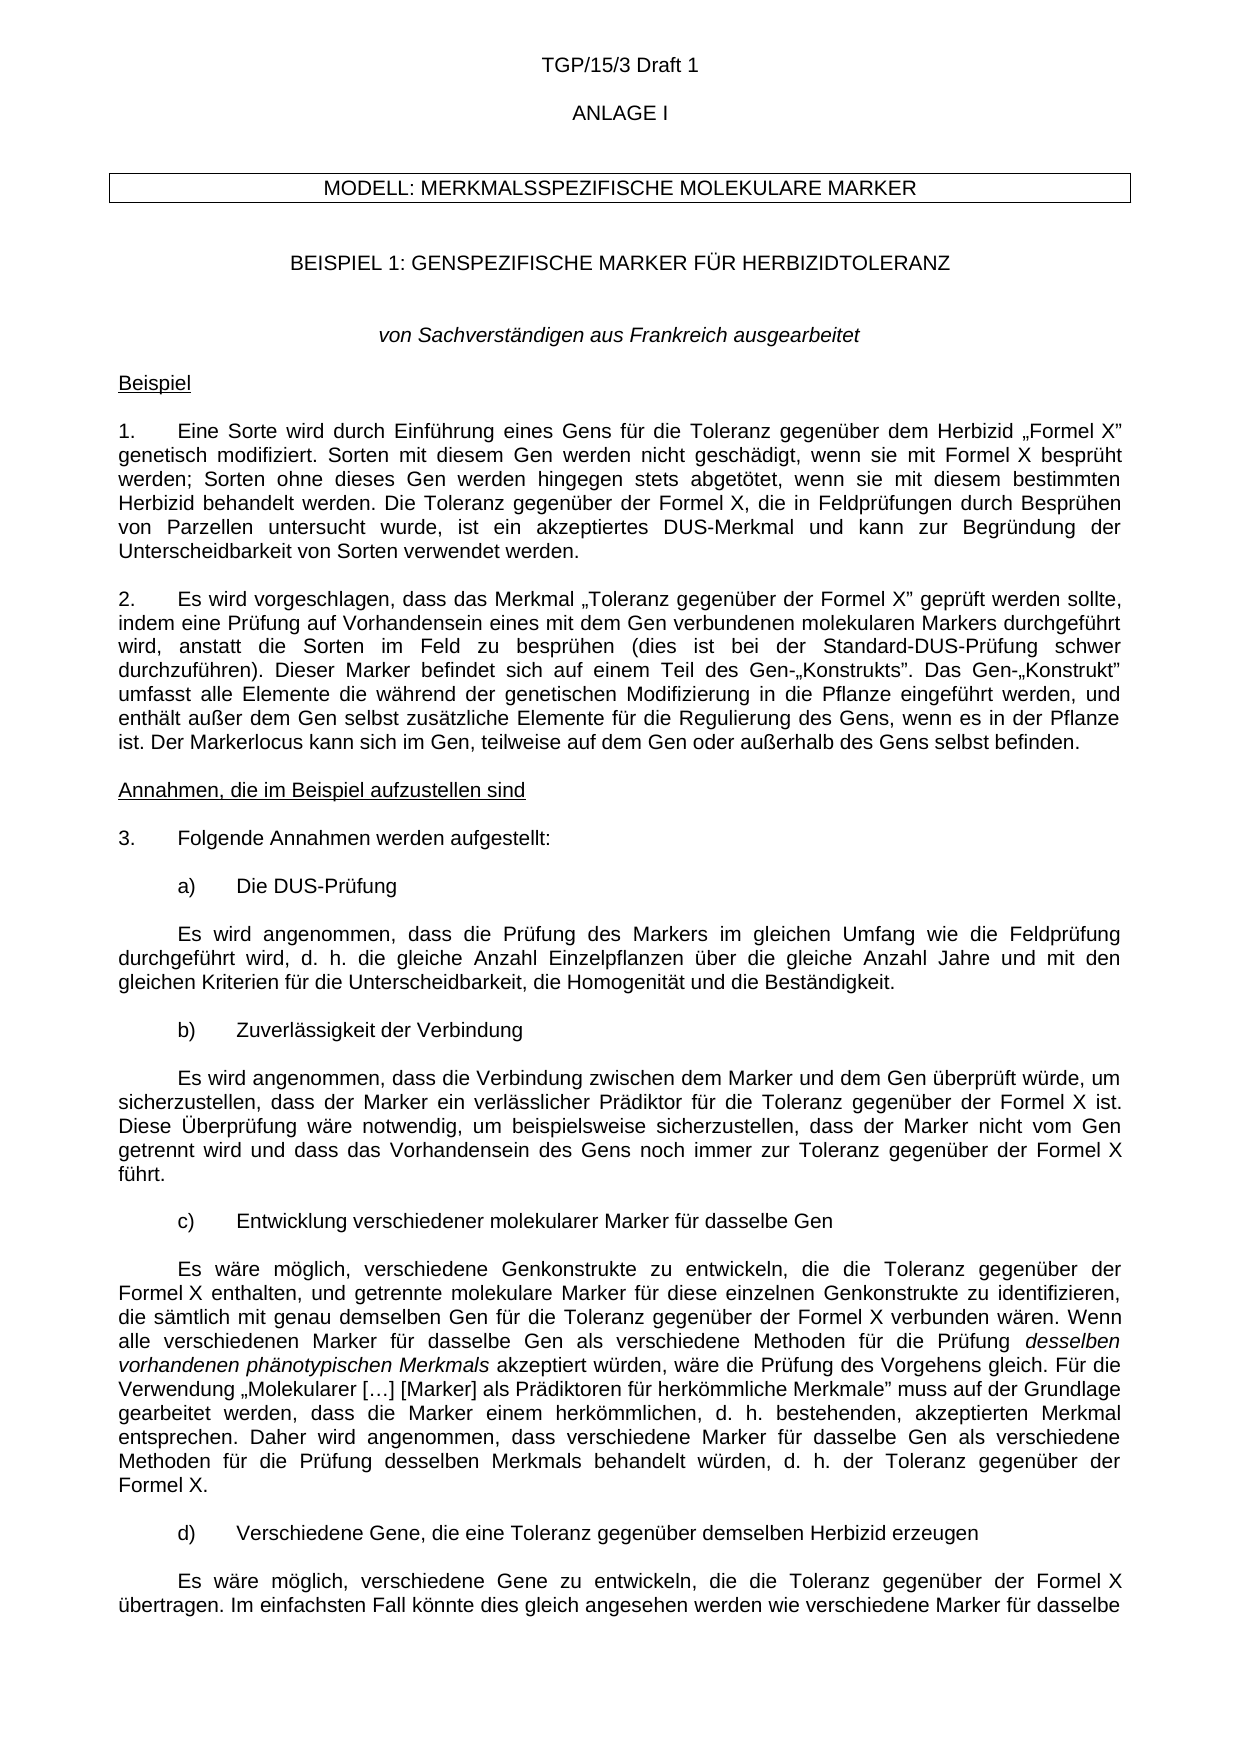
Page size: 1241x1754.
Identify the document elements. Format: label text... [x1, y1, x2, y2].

text Es wird angenommen, dass die Prüfung des Markers im gleichen Umfang wie die Feldprüfung durchgeführt wird, d. h. die gleiche Anzahl Einzelpflanzen über die gleiche Anzahl Jahre und mit den gleichen Kriterien für die Unterscheidbarkeit, die Homogenität und die Beständigkeit. [118, 922, 1122, 994]
text d) Verschiedene Gene, die eine Toleranz gegenüber demselben Herbizid erzeugen [177, 1521, 1122, 1545]
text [118, 1569, 1122, 1617]
text 2. Es wird vorgeschlagen, dass das Merkmal „Toleranz gegenüber der Formel X” geprüft werden sollte, indem eine Prüfung auf Vorhandensein eines mit dem Gen verbundenen molekularen Markers durchgeführt wird, anstatt die Sorten im Feld zu besprühen (dies ist bei der Standard-DUS-Prüfung schwer durchzuführen). Dieser Marker befindet sich auf einem Teil des Gen-„Konstrukts”. Das Gen-„Konstrukt” umfasst alle Elemente die während der genetischen Modifizierung in die Pflanze eingeführt werden, und enthält außer dem Gen selbst zusätzliche Elemente für die Regulierung des Gens, wenn es in der Pflanze ist. Der Markerlocus kann sich im Gen, teilweise auf dem Gen oder außerhalb des Gens selbst befinden. [118, 586, 1122, 754]
text Es wäre möglich, verschiedene Genkonstrukte zu entwickeln, die die Toleranz gegenüber der Formel X enthalten, und getrennte molekulare Marker für diese einzelnen Genkonstrukte zu identifizieren, die sämtlich mit genau demselben Gen für die Toleranz gegenüber der Formel X verbunden wären. Wenn alle verschiedenen Marker für dasselbe Gen als verschiedene Methoden für die Prüfung desselben vorhandenen phänotypischen Merkmals akzeptiert würden, wäre die Prüfung des Vorgehens gleich. Für die Verwendung „Molekularer […] [Marker] als Prädiktoren für herkömmliche Merkmale” muss auf der Grundlage gearbeitet werden, dass die Marker einem herkömmlichen, d. h. bestehenden, akzeptierten Merkmal entsprechen. Daher wird angenommen, dass verschiedene Marker für dasselbe Gen als verschiedene Methoden für die Prüfung desselben Merkmals behandelt würden, d. h. der Toleranz gegenüber der Formel X. [118, 1257, 1122, 1497]
text 1. Eine Sorte wird durch Einführung eines Gens für die Toleranz gegenüber dem Herbizid „Formel X” genetisch modifiziert. Sorten mit diesem Gen werden nicht geschädigt, wenn sie mit Formel X besprüht werden; Sorten ohne dieses Gen werden hingegen stets abgetötet, wenn sie mit diesem bestimmten Herbizid behandelt werden. Die Toleranz gegenüber der Formel X, die in Feldprüfungen durch Besprühen von Parzellen untersucht wurde, ist ein akzeptiertes DUS-Merkmal und kann zur Begründung der Unterscheidbarkeit von Sorten verwendet werden. [118, 419, 1122, 562]
text ANLAGE I [118, 101, 1122, 125]
text Es wird angenommen, dass die Verbindung zwischen dem Marker und dem Gen überprüft würde, um sicherzustellen, dass der Marker ein verlässlicher Prädiktor für die Toleranz gegenüber der Formel X ist. Diese Überprüfung wäre notwendig, um beispielsweise sicherzustellen, dass der Marker nicht vom Gen getrennt wird und dass das Vorhandensein des Gens noch immer zur Toleranz gegenüber der Formel X führt. [118, 1066, 1122, 1185]
text BEISPIEL 1: GENSPEZIFISCHE MARKER FÜR HERBIZIDTOLERANZ [118, 251, 1122, 275]
text Beispiel [118, 371, 1122, 395]
text b) Zuverlässigkeit der Verbindung [177, 1018, 1122, 1042]
text 3. Folgende Annahmen werden aufgestellt: [118, 826, 1122, 850]
text von Sachverständigen aus Frankreich ausgearbeitet [118, 323, 1122, 347]
text c) Entwicklung verschiedener molekularer Marker für dasselbe Gen [177, 1209, 1122, 1233]
text MODELL: MERKMALSSPEZIFISCHE MOLEKULARE MARKER [110, 174, 1130, 202]
text Annahmen, die im Beispiel aufzustellen sind [118, 778, 1122, 802]
text a) Die DUS-Prüfung [177, 874, 1122, 898]
